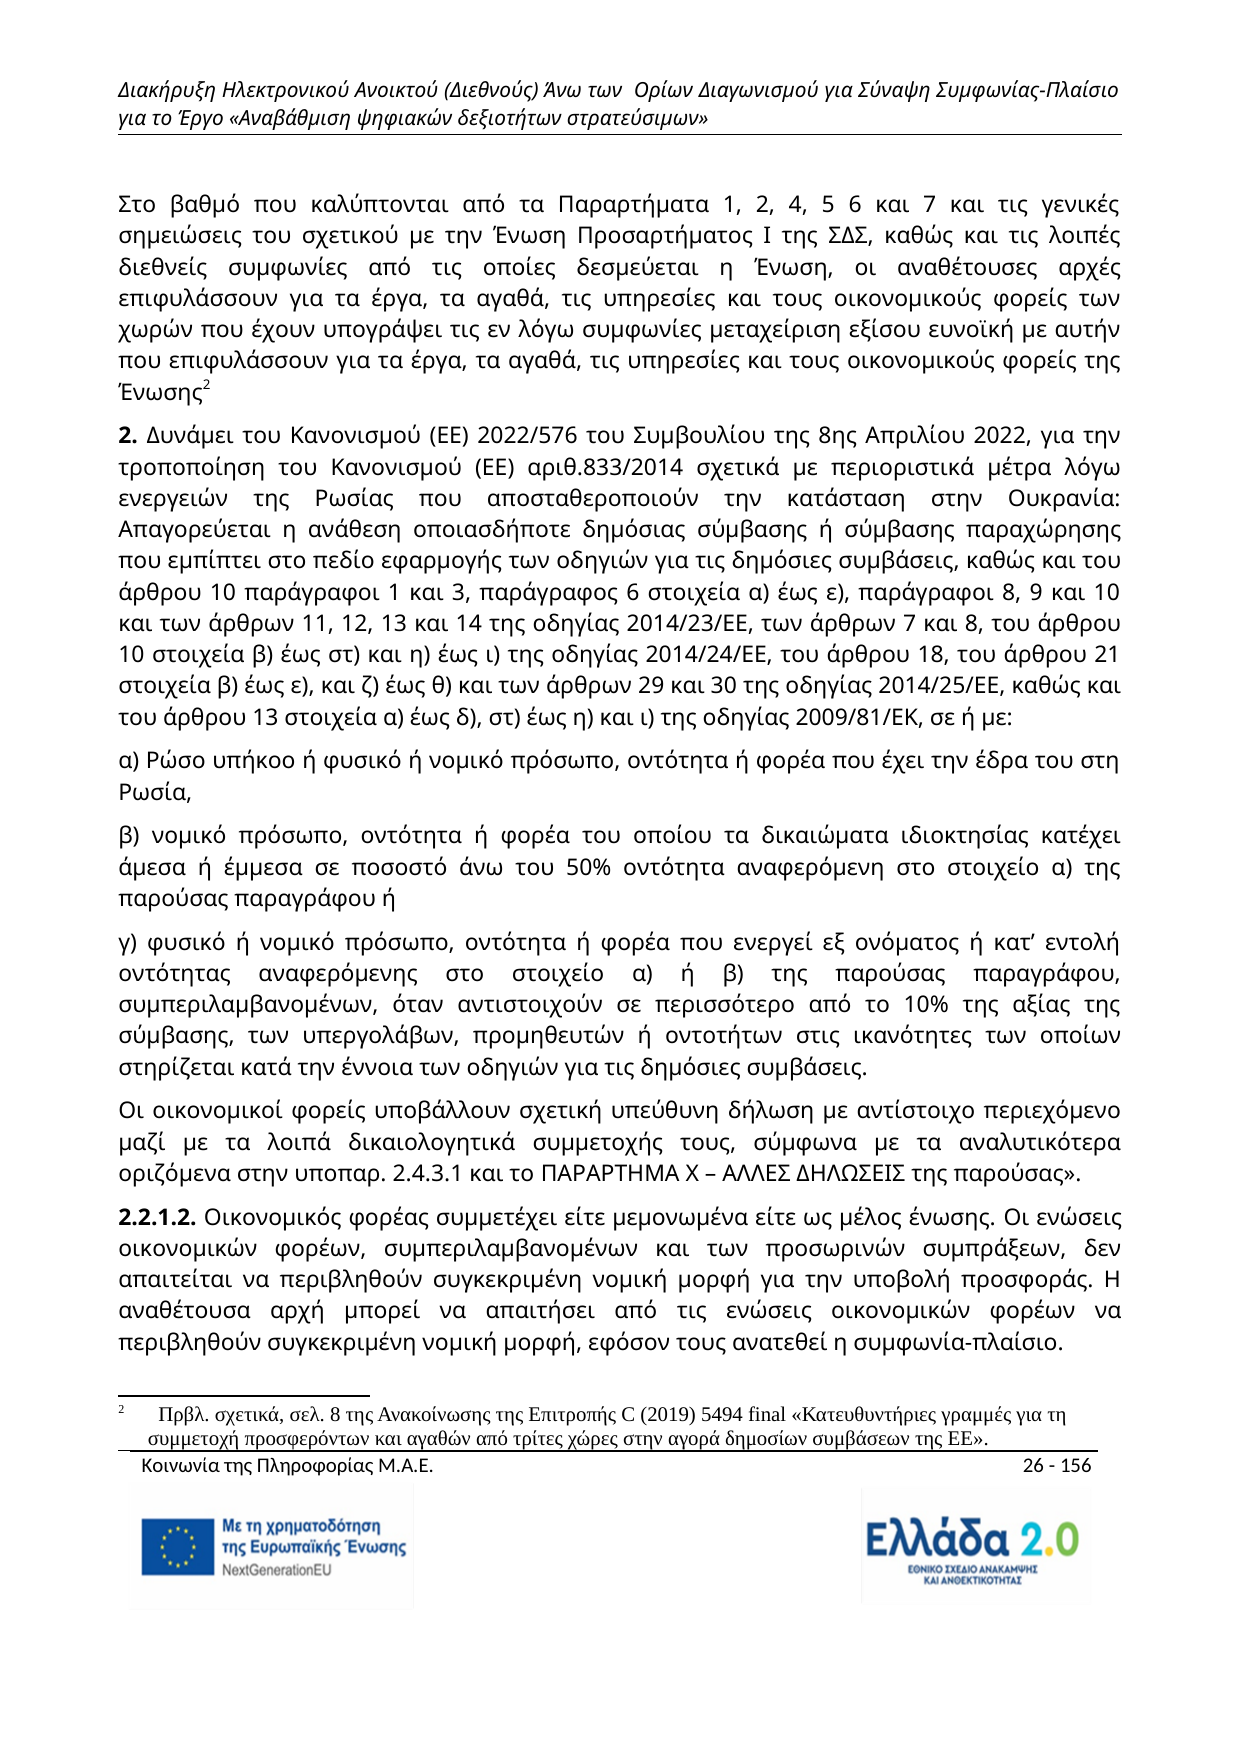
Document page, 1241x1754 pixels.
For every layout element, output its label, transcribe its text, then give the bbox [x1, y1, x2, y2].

text 2. Δυνάμει του Κανονισμού (ΕΕ) 2022/576 του Συμβουλίου της 8ης Απριλίου 2022, για την τροποποίηση του Κανονισμού (ΕΕ) αριθ.833/2014 σχετικά με περιοριστικά μέτρα λόγω ενεργειών της Ρωσίας που αποσταθεροποιούν την κατάσταση στην Ουκρανία: Απαγορεύεται η ανάθεση οποιασδήποτε δημόσιας σύμβασης ή σύμβασης παραχώρησης που εμπίπτει στο πεδίο εφαρμογής των οδηγιών για τις δημόσιες συμβάσεις, καθώς και του άρθρου 10 παράγραφοι 1 και 3, παράγραφος 6 στοιχεία α) έως ε), παράγραφοι 8, 9 και 10 και των άρθρων 11, 12, 13 και 14 της οδηγίας 2014/23/ΕΕ, των άρθρων 7 και 8, του άρθρου 10 στοιχεία β) έως στ) και η) έως ι) της οδηγίας 2014/24/ΕΕ, του άρθρου 18, του άρθρου 21 στοιχεία β) έως ε), και ζ) έως θ) και των άρθρων 29 και 30 της οδηγίας 2014/25/ΕΕ, καθώς και του άρθρου 13 στοιχεία α) έως δ), στ) έως η) και ι) της οδηγίας 2009/81/ΕΚ, σε ή με: [118, 419, 1122, 732]
text 2.2.1.2. Οικονομικός φορέας συμμετέχει είτε μεμονωμένα είτε ως μέλος ένωσης. Οι ενώσεις οικονομικών φορέων, συμπεριλαμβανομένων και των προσωρινών συμπράξεων, δεν απαιτείται να περιβληθούν συγκεκριμένη νομική μορφή για την υποβολή προσφοράς. Η αναθέτουσα αρχή μπορεί να απαιτήσει από τις ενώσεις οικονομικών φορέων να περιβληθούν συγκεκριμένη νομική μορφή, εφόσον τους ανατεθεί η συμφωνία-πλαίσιο. [118, 1201, 1122, 1357]
text Στο βαθμό που καλύπτονται από τα Παραρτήματα 1, 2, 4, 5 6 και 7 και τις γενικές σημειώσεις του σχετικού με την Ένωση Προσαρτήματος I της ΣΔΣ, καθώς και τις λοιπές διεθνείς συμφωνίες από τις οποίες δεσμεύεται η Ένωση, οι αναθέτουσες αρχές επιφυλάσσουν για τα έργα, τα αγαθά, τις υπηρεσίες και τους οικονομικούς φορείς των χωρών που έχουν υπογράψει τις εν λόγω συμφωνίες μεταχείριση εξίσου ευνοϊκή με αυτήν που επιφυλάσσουν για τα έργα, τα αγαθά, τις υπηρεσίες και τους οικονομικούς φορείς της Ένωσης [118, 188, 1122, 407]
picture [118, 1478, 1092, 1670]
text Οι οικονομικοί φορείς υποβάλλουν σχετική υπεύθυνη δήλωση με αντίστοιχο περιεχόμενο μαζί με τα λοιπά δικαιολογητικά συμμετοχής τους, σύμφωνα με τα αναλυτικότερα οριζόμενα στην υποπαρ. 2.4.3.1 και το ΠΑΡΑΡΤΗΜΑ Χ – ΑΛΛΕΣ ΔΗΛΩΣΕΙΣ της παρούσας». [118, 1094, 1122, 1188]
text α) Ρώσο υπήκοο ή φυσικό ή νομικό πρόσωπο, οντότητα ή φορέα που έχει την έδρα του στη Ρωσία, [118, 744, 1122, 807]
text β) νομικό πρόσωπο, οντότητα ή φορέα του οποίου τα δικαιώματα ιδιοκτησίας κατέχει άμεσα ή έμμεσα σε ποσοστό άνω του 50% οντότητα αναφερόμενη στο στοιχείο α) της παρούσας παραγράφου ή [118, 819, 1122, 913]
text γ) φυσικό ή νομικό πρόσωπο, οντότητα ή φορέα που ενεργεί εξ ονόματος ή κατ’ εντολή οντότητας αναφερόμενης στο στοιχείο α) ή β) της παρούσας παραγράφου, συμπεριλαμβανομένων, όταν αντιστοιχούν σε περισσότερο από το 10% της αξίας της σύμβασης, των υπεργολάβων, προμηθευτών ή οντοτήτων στις ικανότητες των οποίων στηρίζεται κατά την έννοια των οδηγιών για τις δημόσιες συμβάσεις. [118, 926, 1122, 1082]
